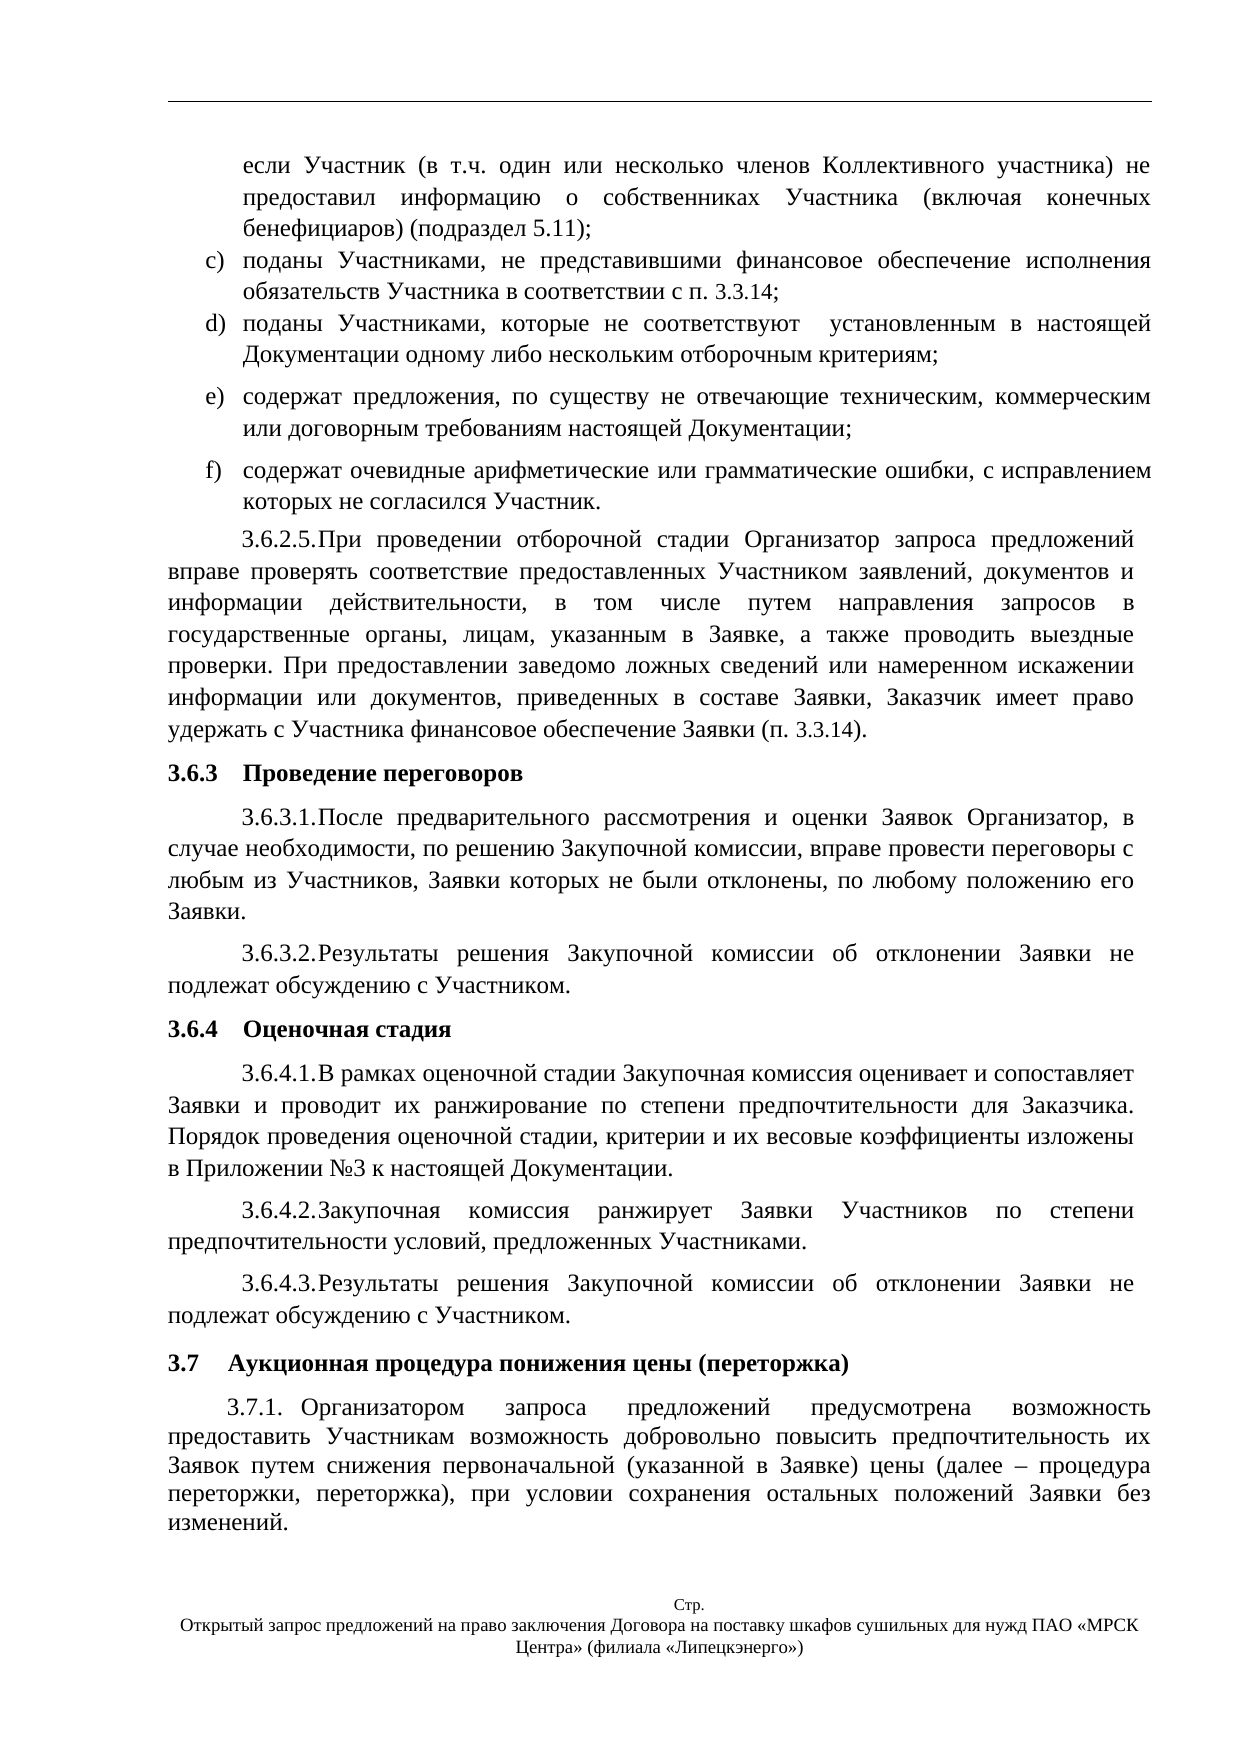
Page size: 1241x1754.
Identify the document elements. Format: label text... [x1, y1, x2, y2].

list После предварительного рассмотрения и оценки Заявок Организатор, в случае необходимости, по решению Закупочной комиссии, вправе провести переговоры с любым из Участников, Заявки которых не были отклонены, по любому положению его Заявки. [168, 802, 1135, 925]
list содержат предложения, по существу не отвечающие техническим, коммерческим или договорным требованиям настоящей Документации; [205, 381, 1152, 442]
subtitle Аукционная процедура понижения цены (переторжка) [168, 1348, 1152, 1377]
list При проведении отборочной стадии Организатор запроса предложений вправе проверять соответствие предоставленных Участником заявлений, документов и информации действительности, в том числе путем направления запросов в государственные органы, лицам, указанным в Заявке, а также проводить выездные проверки. При предоставлении заведомо ложных сведений или намеренном искажении информации или документов, приведенных в составе Заявки, Заказчик имеет право удержать с Участника финансовое обеспечение Заявки (п. 3.3.14). [168, 524, 1135, 742]
list поданы Участниками, не представившими финансовое обеспечение исполнения обязательств Участника в соответствии с п. 3.3.14; [205, 245, 1152, 305]
list содержат очевидные арифметические или грамматические ошибки, с исправлением которых не согласился Участник. [205, 455, 1152, 515]
list поданы Участниками, которые не соответствуют установленным в настоящей Документации одному либо нескольким отборочным критериям; [205, 308, 1152, 368]
list Организатором запроса предложений предусмотрена возможность предоставить Участникам возможность добровольно повысить предпочтительность их Заявок путем снижения первоначальной (указанной в Заявке) цены (далее – процедура переторжки, переторжка), при условии сохранения остальных положений Заявки без изменений. [168, 1392, 1152, 1536]
list Результаты решения Закупочной комиссии об отклонении Заявки не подлежат обсуждению с Участником. [168, 1268, 1135, 1329]
list Закупочная комиссия ранжирует Заявки Участников по степени предпочтительности условий, предложенных Участниками. [168, 1195, 1135, 1255]
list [205, 150, 1152, 242]
list Результаты решения Закупочной комиссии об отклонении Заявки не подлежат обсуждению с Участником. [168, 938, 1135, 999]
subtitle Оценочная стадия [168, 1014, 1152, 1043]
list В рамках оценочной стадии Закупочная комиссия оценивает и сопоставляет Заявки и проводит их ранжирование по степени предпочтительности для Заказчика. Порядок проведения оценочной стадии, критерии и их весовые коэффициенты изложены в Приложении №3 к настоящей Документации. [168, 1058, 1135, 1182]
subtitle Проведение переговоров [168, 758, 1152, 786]
